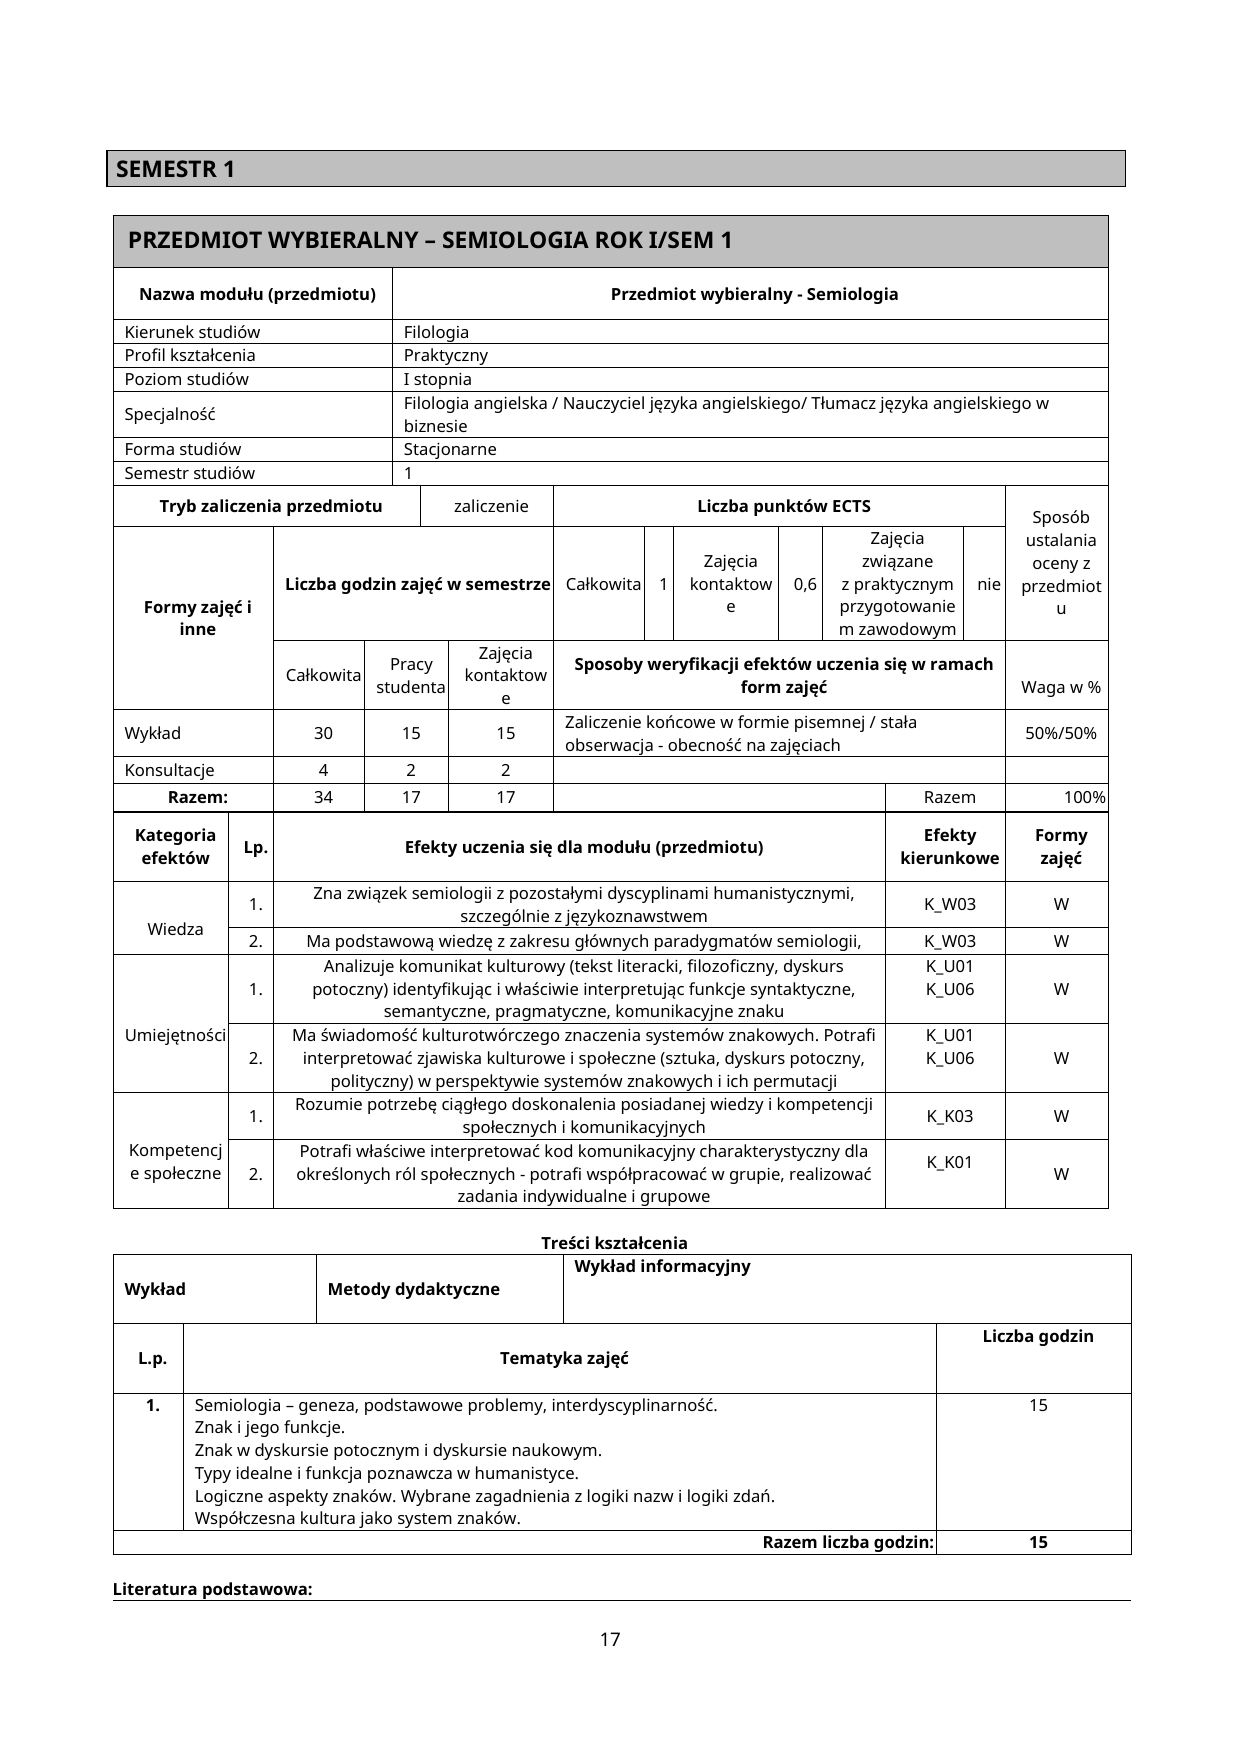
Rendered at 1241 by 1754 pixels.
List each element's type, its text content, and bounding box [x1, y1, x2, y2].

table_cell 1 [645, 527, 673, 640]
table_cell 15 [365, 710, 448, 756]
table_cell K_W03 [886, 882, 1005, 927]
table_cell 30 [274, 710, 364, 756]
table_cell 4 [274, 757, 364, 782]
table_cell Zajęcia związane z praktycznym przygotowaniem zawodowym [823, 527, 963, 640]
table_cell Kompetencje społeczne [114, 1093, 228, 1208]
table_cell 100% [1006, 784, 1108, 811]
table_cell Formy zajęć i inne [114, 527, 273, 709]
table_cell Efekty uczenia się dla modułu (przedmiotu) [274, 813, 885, 881]
table_cell 2. [229, 1024, 273, 1092]
table_cell K_U01 K_U06 [886, 1024, 1005, 1092]
table_cell K_W03 [886, 928, 1005, 954]
table_cell Analizuje komunikat kulturowy (tekst literacki, filozoficzny, dyskurs potoczny) identyfikując i właściwie interpretując funkcje syntaktyczne, semantyczne, pragmatyczne, komunikacyjne znaku [274, 955, 885, 1023]
table_cell Razem: [114, 784, 273, 811]
table_cell Pracy studenta [365, 641, 448, 709]
table_header Wykład informacyjny [564, 1255, 1131, 1323]
table_cell K_U01 K_U06 [886, 955, 1005, 1023]
text Literatura podstawowa: [112, 1577, 1117, 1600]
table_cell W [1006, 1093, 1108, 1138]
table_cell [554, 757, 1005, 782]
table_cell W [1006, 1024, 1108, 1092]
table_cell Nazwa modułu (przedmiotu) [114, 268, 392, 319]
table_cell Stacjonarne [393, 438, 1108, 461]
table_cell Zna związek semiologii z pozostałymi dyscyplinami humanistycznymi, szczególnie z językoznawstwem [274, 882, 885, 927]
table_cell 2. [229, 928, 273, 954]
table_cell 1. [114, 1394, 183, 1530]
table_cell Formy zajęć [1006, 813, 1108, 881]
table_cell Całkowita [554, 527, 644, 640]
table_cell Forma studiów [114, 438, 392, 461]
table_cell Zaliczenie końcowe w formie pisemnej / stała obserwacja - obecność na zajęciach [554, 710, 1005, 756]
table_cell Praktyczny [393, 344, 1108, 367]
table_cell 15 [449, 710, 553, 756]
table_cell Sposoby weryfikacji efektów uczenia się w ramach form zajęć [554, 641, 1005, 709]
table_cell [1006, 757, 1108, 782]
table_cell Kierunek studiów [114, 320, 392, 343]
table_cell Profil kształcenia [114, 344, 392, 367]
table_cell K_K03 [886, 1093, 1005, 1138]
table_cell Razem liczba godzin: [114, 1531, 936, 1553]
table_cell Tematyka zajęć [184, 1324, 936, 1392]
table_cell 1 [393, 462, 1108, 484]
table_cell Umiejętności [114, 955, 228, 1092]
table_cell Liczba punktów ECTS [554, 486, 1005, 526]
table_cell 2 [365, 757, 448, 782]
table_cell 15 [937, 1394, 1131, 1530]
table_cell Razem [886, 784, 1005, 811]
table_cell Kategoria efektów [114, 813, 228, 881]
table_cell zaliczenie [421, 486, 553, 526]
table_cell Specjalność [114, 392, 392, 437]
table_cell Sposób ustalania oceny z przedmiotu [1006, 486, 1108, 640]
table_cell Lp. [229, 813, 273, 881]
table_cell 1. [229, 955, 273, 1023]
table_cell W [1006, 1140, 1108, 1208]
table_cell 0,6 [779, 527, 822, 640]
table_header Metody dydaktyczne [317, 1255, 563, 1323]
table_cell 2 [449, 757, 553, 782]
table_cell 17 [449, 784, 553, 811]
table_cell Rozumie potrzebę ciągłego doskonalenia posiadanej wiedzy i kompetencji społecznych i komunikacyjnych [274, 1093, 885, 1138]
table_cell Efekty kierunkowe [886, 813, 1005, 881]
table_cell Tryb zaliczenia przedmiotu [114, 486, 420, 526]
table_cell Konsultacje [114, 757, 273, 782]
table_cell K_K01 [886, 1140, 1005, 1208]
text Treści kształcenia [112, 1231, 1117, 1254]
table_cell Filologia angielska / Nauczyciel języka angielskiego/ Tłumacz języka angielskiego w biznesie [393, 392, 1108, 437]
table_cell Waga w % [1006, 641, 1108, 709]
table_cell 2. [229, 1140, 273, 1208]
table_cell W [1006, 882, 1108, 927]
table_cell W [1006, 928, 1108, 954]
text SEMESTR 1 [108, 151, 1125, 186]
table_cell Całkowita [274, 641, 364, 709]
table_cell Liczba godzin zajęć w semestrze [274, 527, 553, 640]
table_header PRZEDMIOT WYBIERALNY – SEMIOLOGIA ROK I/SEM 1 [114, 216, 1108, 267]
table_cell 1. [229, 1093, 273, 1138]
table_cell Poziom studiów [114, 368, 392, 391]
table_cell L.p. [114, 1324, 183, 1392]
table_cell Semiologia – geneza, podstawowe problemy, interdyscyplinarność. Znak i jego funkcje. Znak w dyskursie potocznym i dyskursie naukowym. Typy idealne i funkcja poznawcza w humanistyce. Logiczne aspekty znaków. Wybrane zagadnienia z logiki nazw i logiki zdań. Współczesna kultura jako system znaków. [184, 1394, 936, 1530]
table_cell Wiedza [114, 882, 228, 954]
table_cell Zajęcia kontaktowe [449, 641, 553, 709]
table_cell 1. [229, 882, 273, 927]
table_cell Przedmiot wybieralny - Semiologia [393, 268, 1108, 319]
table_cell [554, 784, 885, 811]
table_cell 17 [365, 784, 448, 811]
table_cell Ma świadomość kulturotwórczego znaczenia systemów znakowych. Potrafi interpretować zjawiska kulturowe i społeczne (sztuka, dyskurs potoczny, polityczny) w perspektywie systemów znakowych i ich permutacji [274, 1024, 885, 1092]
table_cell 15 [937, 1531, 1131, 1553]
table_cell Semestr studiów [114, 462, 392, 484]
table_cell I stopnia [393, 368, 1108, 391]
table_cell nie [964, 527, 1005, 640]
table_header Wykład [114, 1255, 316, 1323]
table_cell Potrafi właściwe interpretować kod komunikacyjny charakterystyczny dla określonych ról społecznych - potrafi współpracować w grupie, realizować zadania indywidualne i grupowe [274, 1140, 885, 1208]
table_cell 34 [274, 784, 364, 811]
table_cell Liczba godzin [937, 1324, 1131, 1392]
table_cell Ma podstawową wiedzę z zakresu głównych paradygmatów semiologii, [274, 928, 885, 954]
table_cell W [1006, 955, 1108, 1023]
table_cell Zajęcia kontaktowe [674, 527, 778, 640]
table_cell Wykład [114, 710, 273, 756]
table_cell Filologia [393, 320, 1108, 343]
table_cell 50%/50% [1006, 710, 1108, 756]
